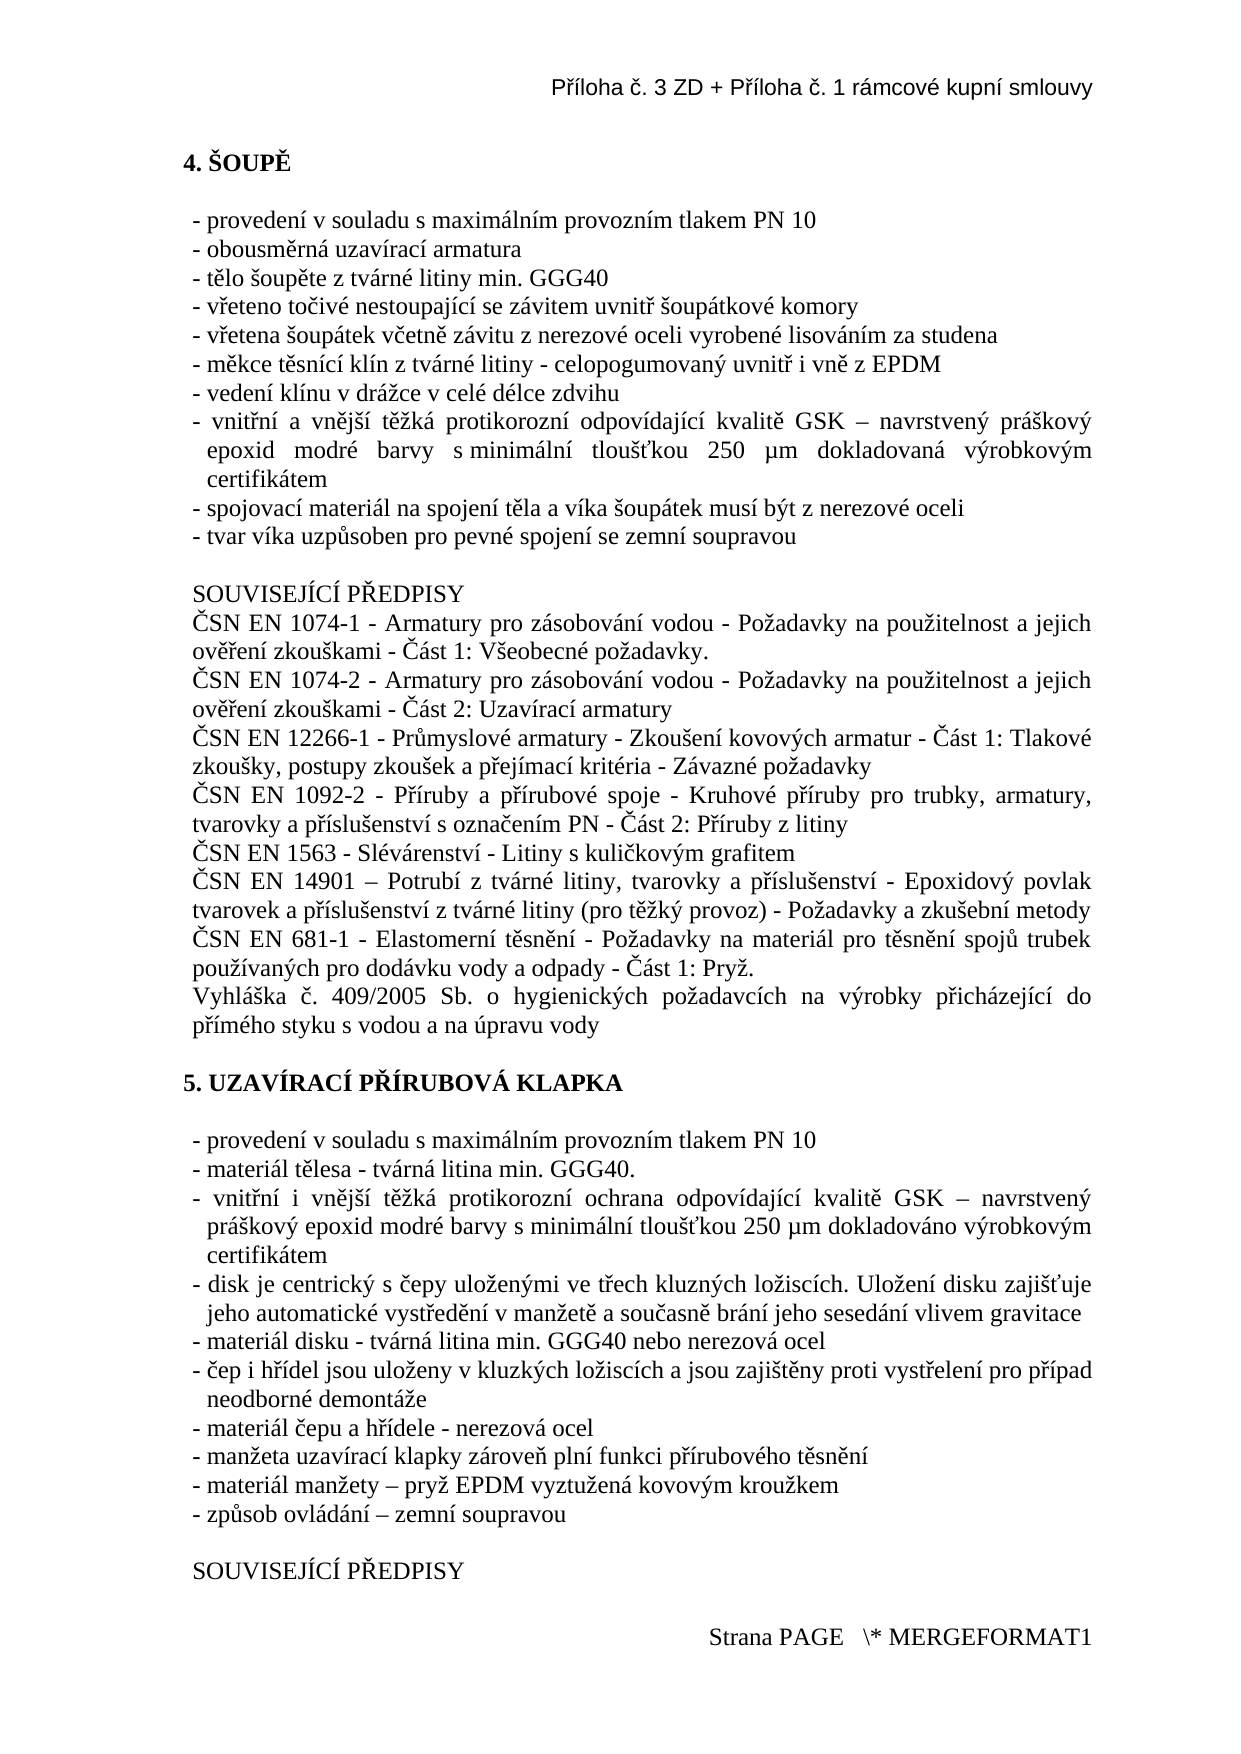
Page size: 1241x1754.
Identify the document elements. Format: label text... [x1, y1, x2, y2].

text - vnitřní i vnější těžká protikorozní ochrana odpovídající kvalitě GSK – navrstvený práškový epoxid modré barvy s minimální tloušťkou 250 µm dokladováno výrobkovým certifikátem [192, 1183, 1093, 1269]
text - vřetena šoupátek včetně závitu z nerezové oceli vyrobené lisováním za studena [192, 320, 1093, 349]
text - materiál manžety – pryž EPDM vyztužená kovovým kroužkem [192, 1470, 1093, 1499]
text - čep i hřídel jsou uloženy v kluzkých ložiscích a jsou zajištěny proti vystřelení pro případ neodborné demontáže [192, 1355, 1093, 1413]
text - materiál disku - tvárná litina min. GGG40 nebo nerezová ocel [192, 1326, 1093, 1355]
text ČSN EN 12266-1 - Průmyslové armatury - Zkoušení kovových armatur - Část 1: Tlakové zkoušky, postupy zkoušek a přejímací kritéria - Závazné požadavky [192, 723, 1093, 780]
text - manžeta uzavírací klapky zároveň plní funkci přírubového těsnění [192, 1441, 1093, 1470]
text - disk je centrický s čepy uloženými ve třech kluzných ložiscích. Uložení disku zajišťuje jeho automatické vystředění v manžetě a současně brání jeho sesedání vlivem gravitace [192, 1269, 1093, 1326]
text - tělo šoupěte z tvárné litiny min. GGG40 [192, 263, 1093, 291]
text - vedení klínu v drážce v celé délce zdvihu [192, 378, 1093, 406]
text - materiál čepu a hřídele - nerezová ocel [192, 1413, 1093, 1441]
text ČSN EN 1074-1 - Armatury pro zásobování vodou - Požadavky na použitelnost a jejich ověření zkouškami - Část 1: Všeobecné požadavky. [192, 608, 1093, 665]
text ČSN EN 1092-2 - Příruby a přírubové spoje - Kruhové příruby pro trubky, armatury, tvarovky a příslušenství s označením PN - Část 2: Příruby z litiny [192, 780, 1093, 838]
text - měkce těsnící klín z tvárné litiny - celopogumovaný uvnitř i vně z EPDM [192, 349, 1093, 378]
text 4. ŠOUPĚ [148, 148, 1093, 176]
text - materiál tělesa - tvárná litina min. GGG40. [192, 1154, 1093, 1183]
text ČSN EN 681-1 - Elastomerní těsnění - Požadavky na materiál pro těsnění spojů trubek používaných pro dodávku vody a odpady - Část 1: Pryž. [192, 924, 1093, 981]
text - spojovací materiál na spojení těla a víka šoupátek musí být z nerezové oceli [192, 493, 1093, 521]
text Vyhláška č. 409/2005 Sb. o hygienických požadavcích na výrobky přicházející do přímého styku s vodou a na úpravu vody [192, 981, 1093, 1039]
text ČSN EN 14901 – Potrubí z tvárné litiny, tvarovky a příslušenství - Epoxidový povlak tvarovek a příslušenství z tvárné litiny (pro těžký provoz) - Požadavky a zkušební metody [192, 866, 1093, 924]
text - způsob ovládání – zemní soupravou [192, 1499, 1093, 1528]
text - vnitřní a vnější těžká protikorozní odpovídající kvalitě GSK – navrstvený práškový epoxid modré barvy s minimální tloušťkou 250 µm dokladovaná výrobkovým certifikátem [192, 406, 1093, 493]
text - provedení v souladu s maximálním provozním tlakem PN 10 [192, 205, 1093, 234]
text SOUVISEJÍCÍ PŘEDPISY [192, 1556, 1093, 1585]
text - provedení v souladu s maximálním provozním tlakem PN 10 [192, 1125, 1093, 1154]
text - obousměrná uzavírací armatura [192, 234, 1093, 263]
text ČSN EN 1074-2 - Armatury pro zásobování vodou - Požadavky na použitelnost a jejich ověření zkouškami - Část 2: Uzavírací armatury [192, 665, 1093, 723]
text 5. UZAVÍRACÍ PŘÍRUBOVÁ KLAPKA [148, 1068, 1093, 1096]
text - vřeteno točivé nestoupající se závitem uvnitř šoupátkové komory [192, 291, 1093, 320]
text ČSN EN 1563 - Slévárenství - Litiny s kuličkovým grafitem [192, 838, 1093, 866]
text - tvar víka uzpůsoben pro pevné spojení se zemní soupravou [192, 521, 1093, 550]
text SOUVISEJÍCÍ PŘEDPISY [192, 579, 1093, 608]
